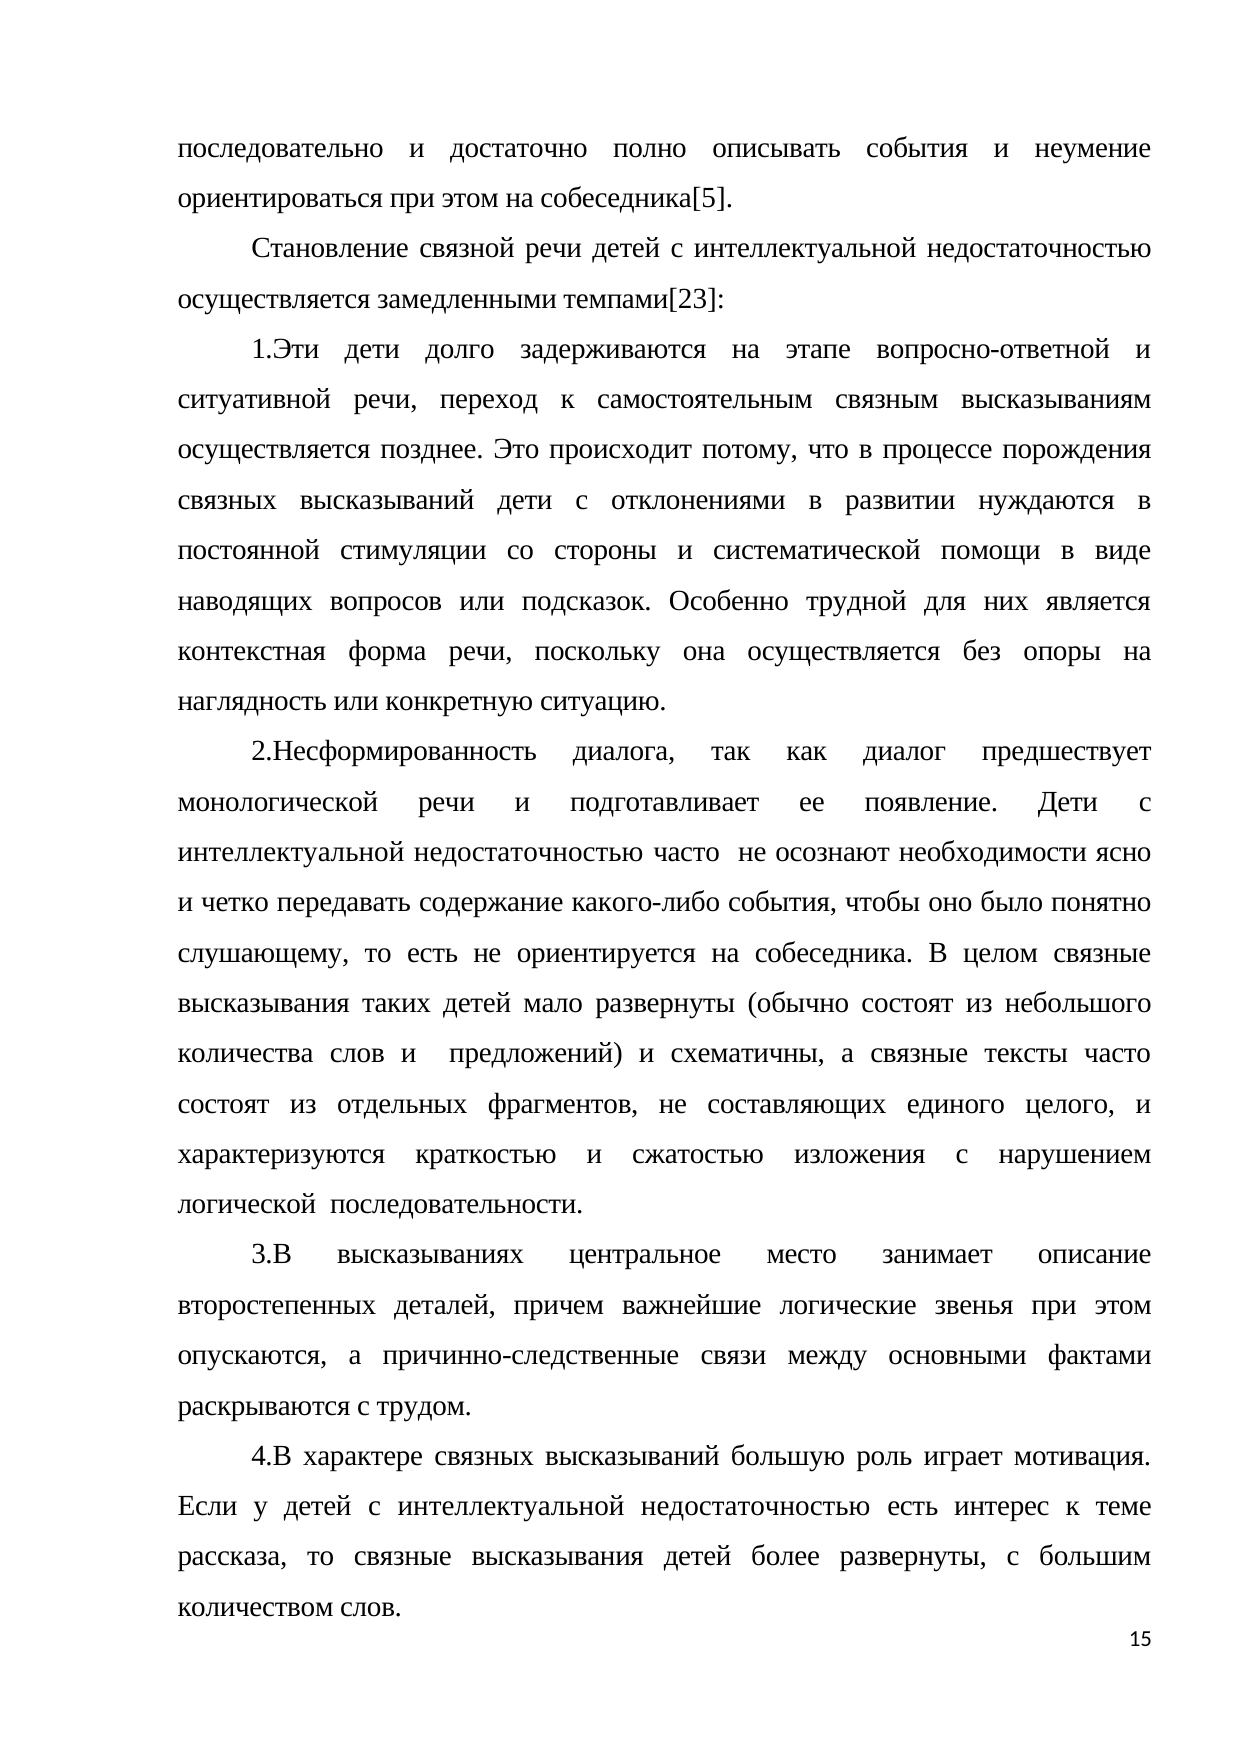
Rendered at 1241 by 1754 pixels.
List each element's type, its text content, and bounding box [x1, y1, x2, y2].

text 3.В высказываниях центральное место занимает описание второстепенных деталей, причем важнейшие логические звенья при этом опускаются, а причинно-следственные связи между основными фактами раскрываются с трудом. [177, 1237, 1152, 1421]
text Становление связной речи детей с интеллектуальной недостаточностью осуществляется замедленными темпами[23]: [177, 230, 1152, 314]
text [177, 130, 1152, 214]
text 1.Эти дети долго задерживаются на этапе вопросно-ответной и ситуативной речи, переход к самостоятельным связным высказываниям осуществляется позднее. Это происходит потому, что в процессе порождения связных высказываний дети с отклонениями в развитии нуждаются в постоянной стимуляции со стороны и систематической помощи в виде наводящих вопросов или подсказок. Особенно трудной для них является контекстная форма речи, поскольку она осуществляется без опоры на наглядность или конкретную ситуацию. [177, 331, 1152, 717]
text 4.В характере связных высказываний большую роль играет мотивация. Если у детей с интеллектуальной недостаточностью есть интерес к теме рассказа, то связные высказывания детей более развернуты, с большим количеством слов. [177, 1438, 1152, 1622]
text 2.Несформированность диалога, так как диалог предшествует монологической речи и подготавливает ее появление. Дети с интеллектуальной недостаточностью часто не осознают необходимости ясно и четко передавать содержание какого-либо события, чтобы оно было понятно слушающему, то есть не ориентируется на собеседника. В целом связные высказывания таких детей мало развернуты (обычно состоят из небольшого количества слов и предложений) и схематичны, а связные тексты часто состоят из отдельных фрагментов, не составляющих единого целого, и характеризуются краткостью и сжатостью изложения с нарушением логической последовательности. [177, 733, 1152, 1220]
